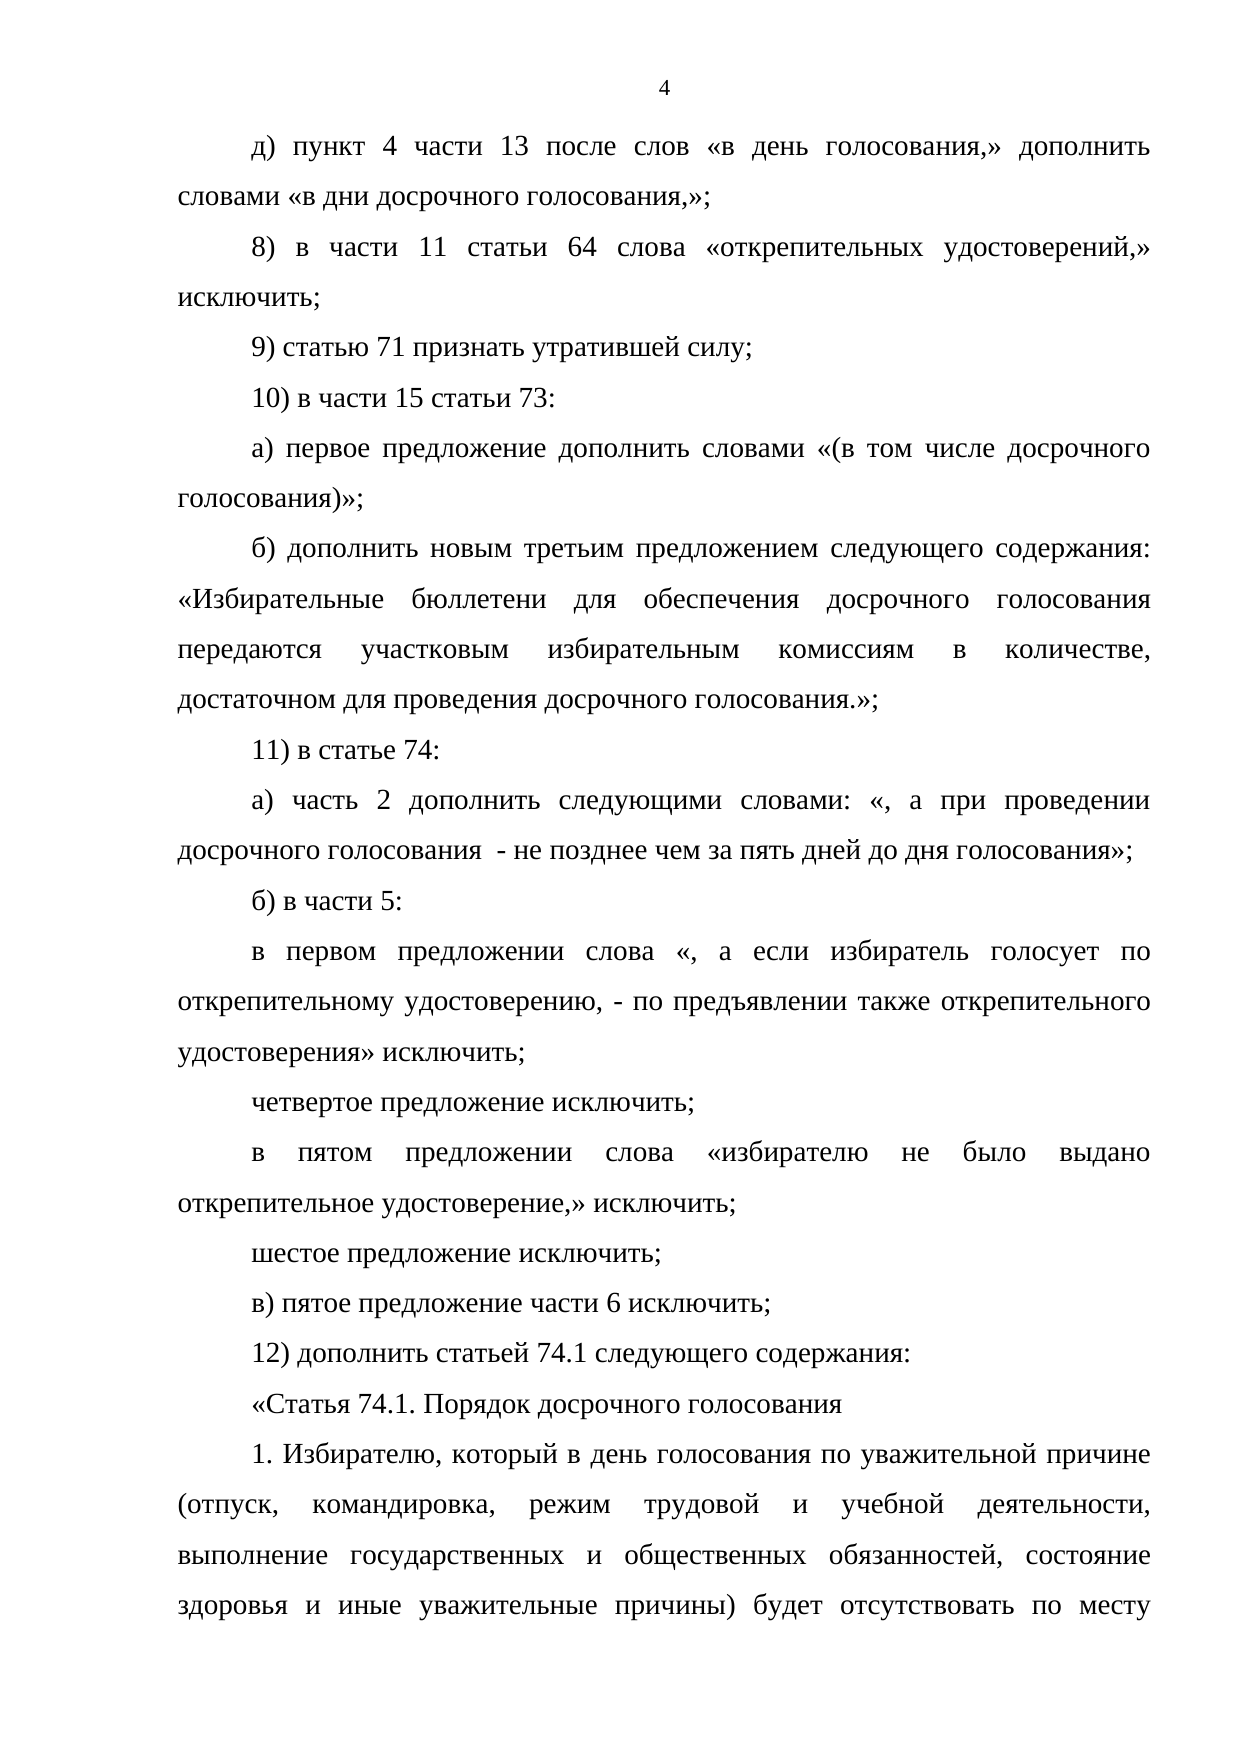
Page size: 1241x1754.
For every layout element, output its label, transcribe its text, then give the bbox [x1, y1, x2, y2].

list «Статья 74.1. Порядок досрочного голосования [177, 1386, 1152, 1419]
list в) пятое предложение части 6 исключить; [177, 1285, 1152, 1319]
list б) дополнить новым третьим предложением следующего содержания: «Избирательные бюллетени для обеспечения досрочного голосования передаются участковым избирательным комиссиям в количестве, достаточном для проведения досрочного голосования.»; [177, 531, 1152, 715]
list в первом предложении слова «, а если избиратель голосует по открепительному удостоверению, - по предъявлении также открепительного удостоверения» исключить; [177, 933, 1152, 1067]
list 12) дополнить статьей 74.1 следующего содержания: [177, 1336, 1152, 1369]
list четвертое предложение исключить; [177, 1084, 1152, 1118]
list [177, 1436, 1152, 1621]
list 10) в части 15 статьи 73: [177, 380, 1152, 413]
list а) часть 2 дополнить следующими словами: «, а при проведении досрочного голосования - не позднее чем за пять дней до дня голосования»; [177, 782, 1152, 866]
list 9) статью 71 признать утратившей силу; [177, 329, 1152, 363]
list 11) в статье 74: [177, 732, 1152, 765]
list д) пункт 4 части 13 после слов «в день голосования,» дополнить словами «в дни досрочного голосования,»; [177, 128, 1152, 212]
list б) в части 5: [177, 883, 1152, 916]
list шестое предложение исключить; [177, 1235, 1152, 1268]
list а) первое предложение дополнить словами «(в том числе досрочного голосования)»; [177, 430, 1152, 514]
list в пятом предложении слова «избирателю не было выдано открепительное удостоверение,» исключить; [177, 1134, 1152, 1218]
list 8) в части 11 статьи 64 слова «открепительных удостоверений,» исключить; [177, 229, 1152, 313]
